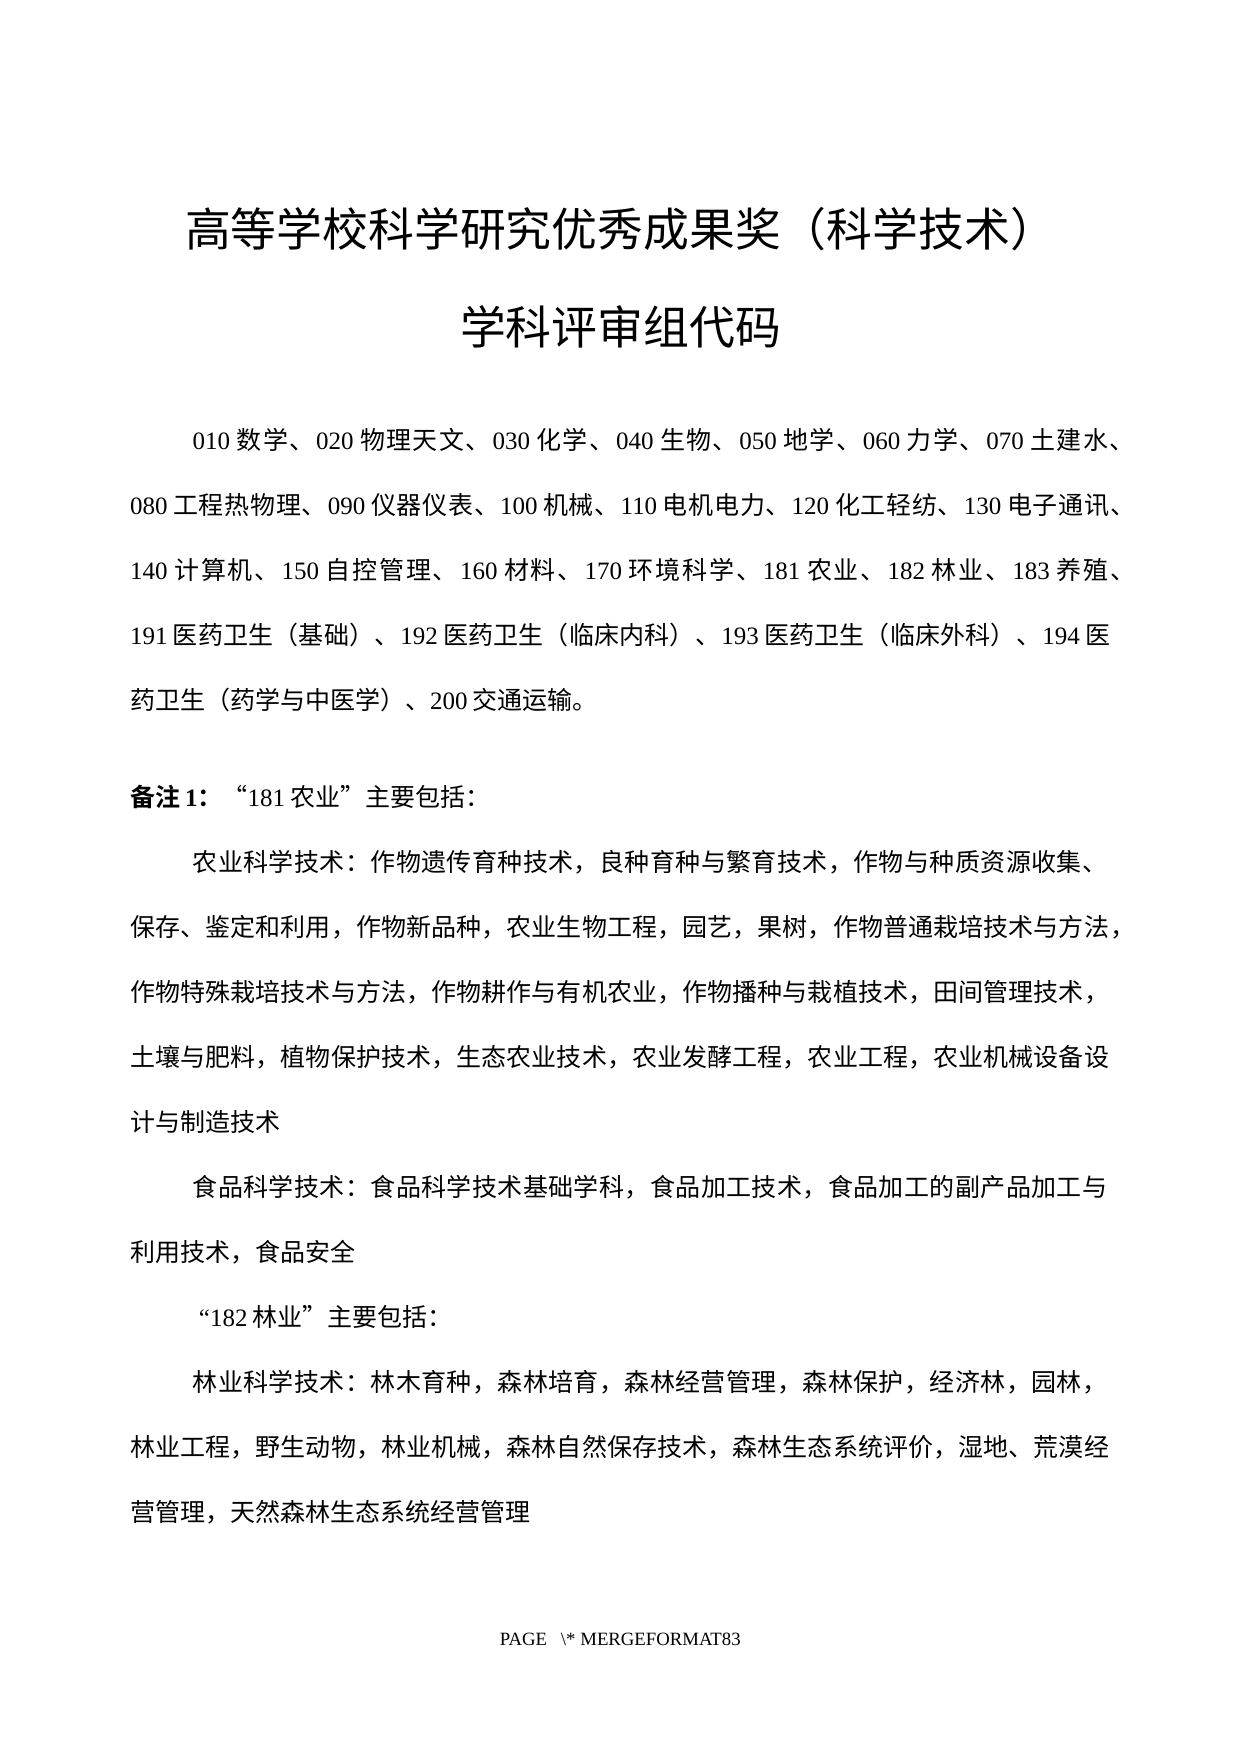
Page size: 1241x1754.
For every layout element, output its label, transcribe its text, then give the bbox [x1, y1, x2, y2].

subtitle 学科评审组代码 [130, 276, 1110, 373]
text 备注1：“181农业”主要包括： [130, 763, 1110, 828]
text 食品科学技术：食品科学技术基础学科，食品加工技术，食品加工的副产品加工与利用技术，食品安全 [130, 1153, 1110, 1283]
text 农业科学技术：作物遗传育种技术，良种育种与繁育技术，作物与种质资源收集、保存、鉴定和利用，作物新品种，农业生物工程，园艺，果树，作物普通栽培技术与方法，作物特殊栽培技术与方法，作物耕作与有机农业，作物播种与栽植技术，田间管理技术，土壤与肥料，植物保护技术，生态农业技术，农业发酵工程，农业工程，农业机械设备设计与制造技术 [130, 828, 1110, 1153]
text 010数学、020物理天文、030化学、040生物、050地学、060力学、070土建水、080工程热物理、090仪器仪表、100机械、110电机电力、120化工轻纺、130电子通讯、140计算机、150自控管理、160材料、170环境科学、181农业、182林业、183养殖、191医药卫生（基础）、192医药卫生（临床内科）、193医药卫生（临床外科）、194医药卫生（药学与中医学）、200交通运输。 [130, 406, 1110, 731]
text 高等学校科学研究优秀成果奖（科学技术） [130, 178, 1110, 276]
text 林业科学技术：林木育种，森林培育，森林经营管理，森林保护，经济林，园林，林业工程，野生动物，林业机械，森林自然保存技术，森林生态系统评价，湿地、荒漠经营管理，天然森林生态系统经营管理 [130, 1348, 1110, 1543]
text “182林业”主要包括： [130, 1283, 1110, 1348]
